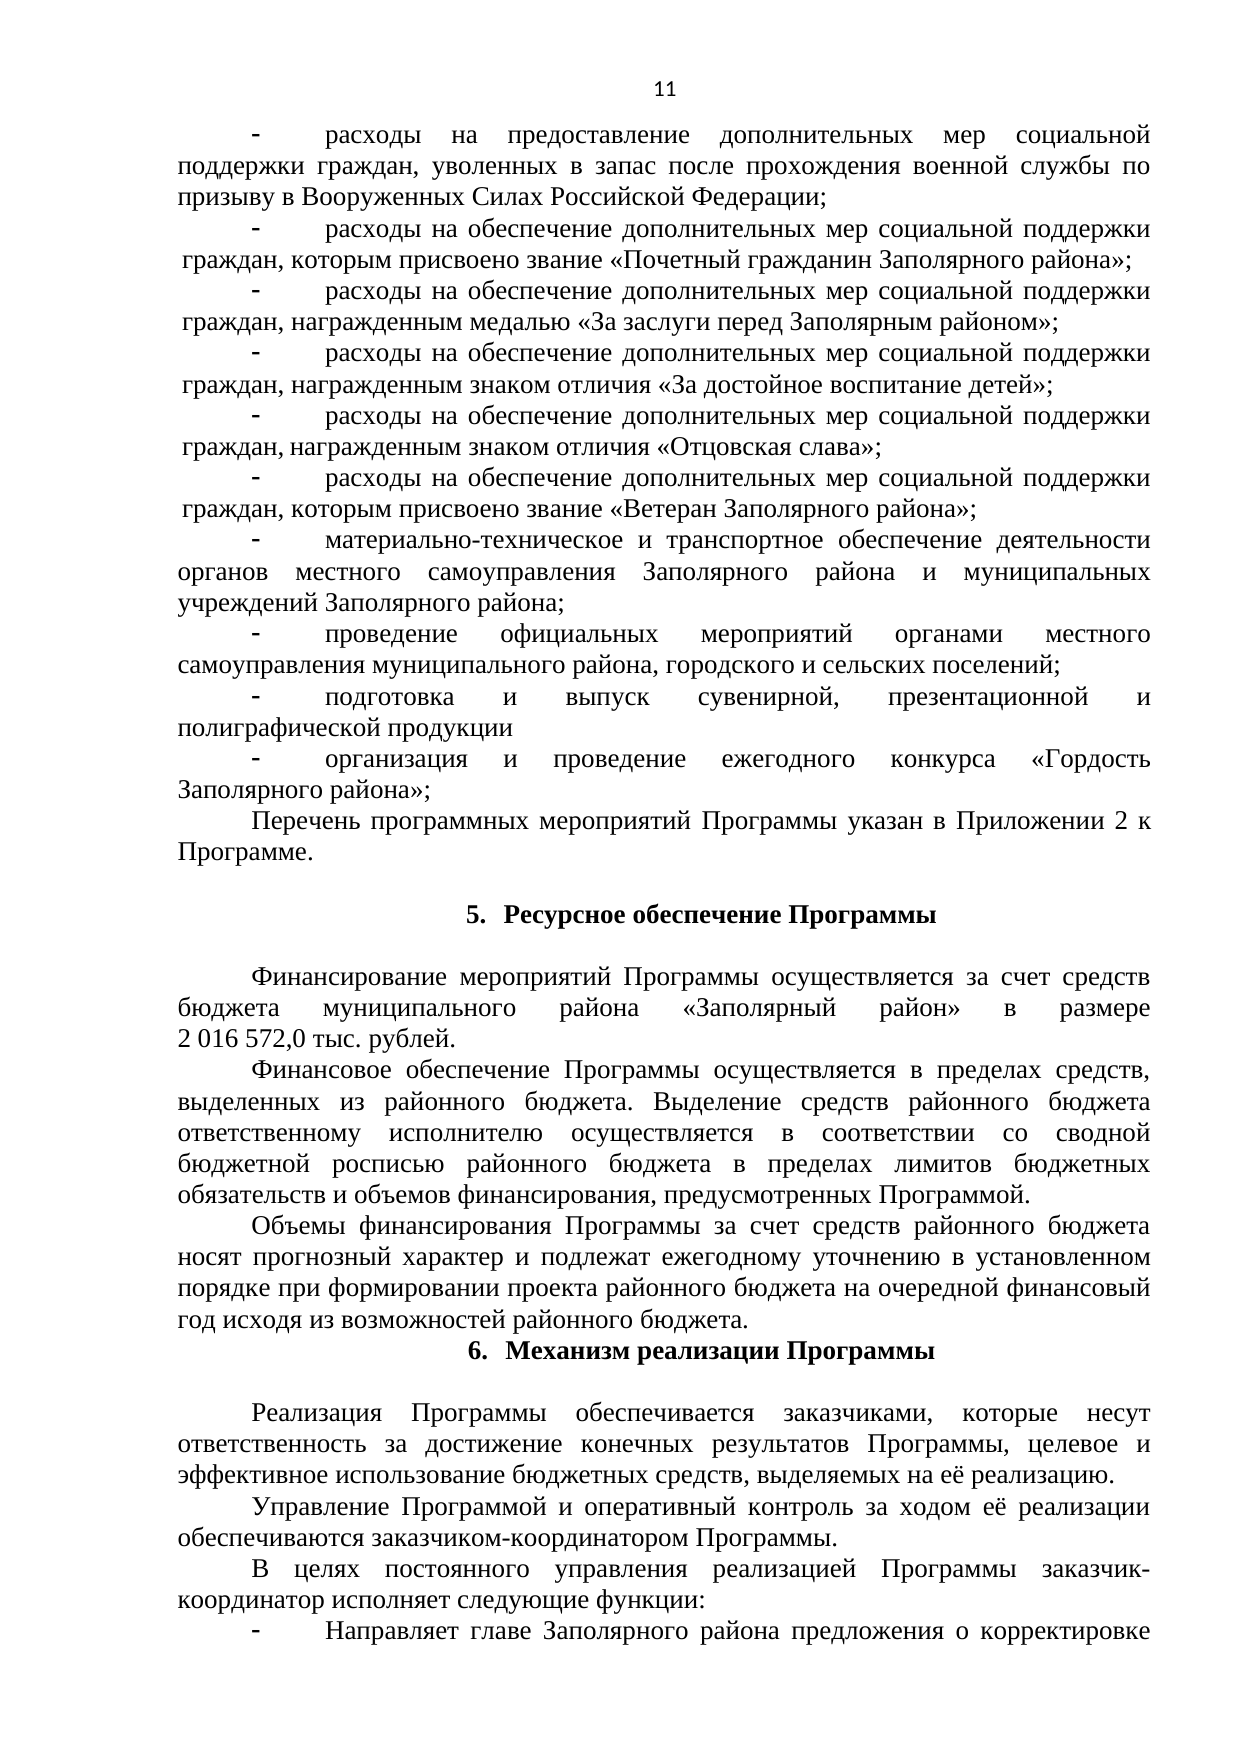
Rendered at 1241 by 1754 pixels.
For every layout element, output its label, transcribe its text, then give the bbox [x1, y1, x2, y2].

list проведение официальных мероприятий органами местного самоуправления муниципального района, городского и сельских поселений; [177, 617, 1152, 679]
list расходы на предоставление дополнительных мер социальной поддержки граждан, уволенных в запас после прохождения военной службы по призыву в Вооруженных Силах Российской Федерации; [177, 118, 1152, 212]
list расходы на обеспечение дополнительных мер социальной поддержки граждан, которым присвоено звание «Ветеран Заполярного района»; [182, 461, 1152, 524]
list расходы на обеспечение дополнительных мер социальной поддержки граждан, которым присвоено звание «Почетный гражданин Заполярного района»; [182, 212, 1152, 274]
list подготовка и выпуск сувенирной, презентационной и полиграфической продукции [177, 679, 1152, 742]
text Финансирование мероприятий Программы осуществляется за счет средств бюджета муниципального района «Заполярный район» в размере 2 016 572,0 тыс. рублей. [177, 960, 1152, 1053]
list Ресурсное обеспечение Программы [251, 898, 1152, 929]
text Финансовое обеспечение Программы осуществляется в пределах средств, выделенных из районного бюджета. Выделение средств районного бюджета ответственному исполнителю осуществляется в соответствии со сводной бюджетной росписью районного бюджета в пределах лимитов бюджетных обязательств и объемов финансирования, предусмотренных Программой. [177, 1053, 1152, 1209]
text Перечень программных мероприятий Программы указан в Приложении 2 к Программе. [177, 804, 1152, 867]
text Реализация Программы обеспечивается заказчиками, которые несут ответственность за достижение конечных результатов Программы, целевое и эффективное использование бюджетных средств, выделяемых на её реализацию. [177, 1396, 1152, 1489]
list материально-техническое и транспортное обеспечение деятельности органов местного самоуправления Заполярного района и муниципальных учреждений Заполярного района; [177, 524, 1152, 617]
list расходы на обеспечение дополнительных мер социальной поддержки граждан, награжденным знаком отличия «За достойное воспитание детей»; [182, 336, 1152, 399]
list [177, 1614, 1152, 1645]
list организация и проведение ежегодного конкурса «Гордость Заполярного района»; [177, 742, 1152, 804]
text Объемы финансирования Программы за счет средств районного бюджета носят прогнозный характер и подлежат ежегодному уточнению в установленном порядке при формировании проекта районного бюджета на очередной финансовый год исходя из возможностей районного бюджета. [177, 1209, 1152, 1334]
list расходы на обеспечение дополнительных мер социальной поддержки граждан, награжденным медалью «За заслуги перед Заполярным районом»; [182, 274, 1152, 336]
text Управление Программой и оперативный контроль за ходом её реализации обеспечиваются заказчиком-координатором Программы. [177, 1489, 1152, 1552]
list расходы на обеспечение дополнительных мер социальной поддержки граждан, награжденным знаком отличия «Отцовская слава»; [182, 399, 1152, 461]
text В целях постоянного управления реализацией Программы заказчик-координатор исполняет следующие функции: [177, 1552, 1152, 1614]
list Механизм реализации Программы [251, 1334, 1152, 1365]
